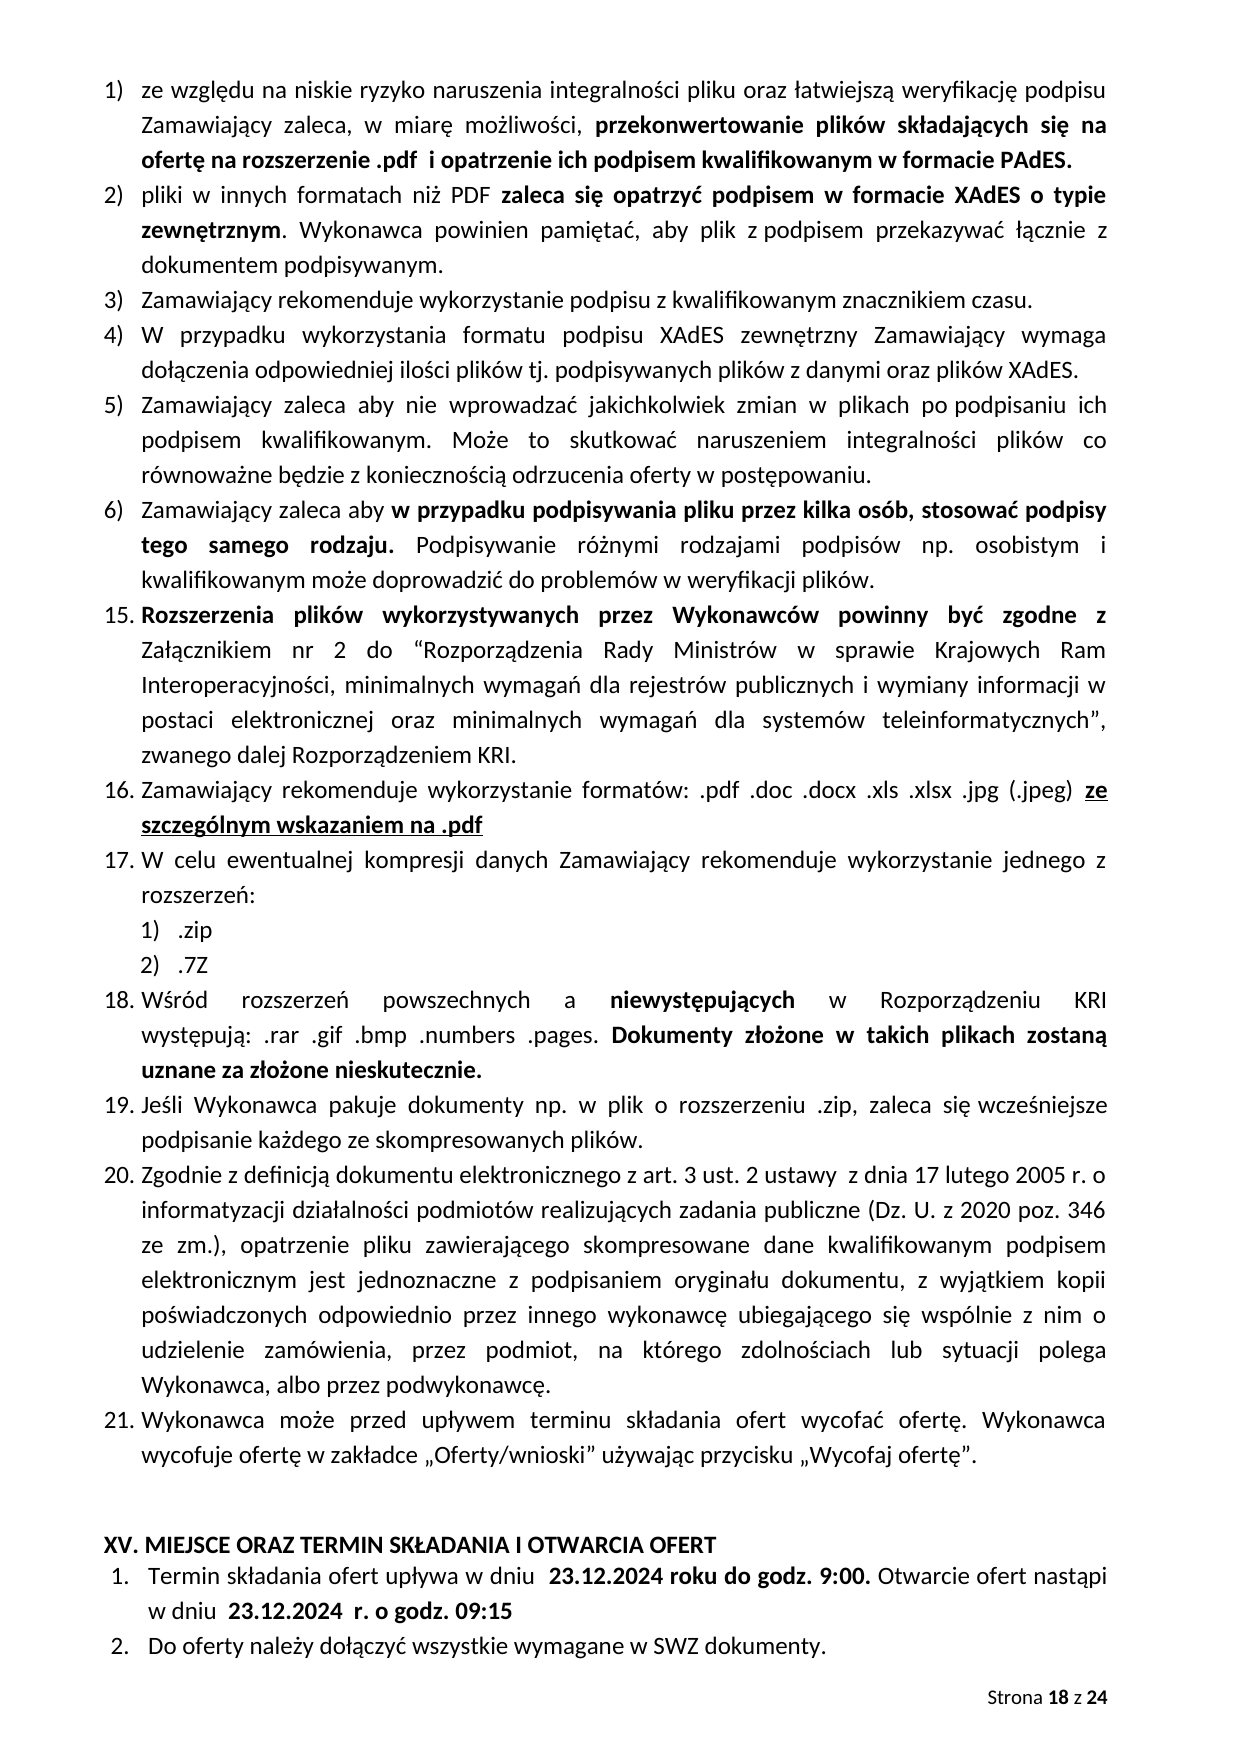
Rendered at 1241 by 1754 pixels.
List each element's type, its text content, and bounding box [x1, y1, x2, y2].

list Wykonawca może przed upływem terminu składania ofert wycofać ofertę. Wykonawca wycofuje ofertę w zakładce „Oferty/wnioski” używając przycisku „Wycofaj ofertę”. [103, 1579, 1107, 1644]
list Zgodnie z definicją dokumentu elektronicznego z art. 3 ust. 2 ustawy z dnia 17 lutego 2005 r. o informatyzacji działalności podmiotów realizujących zadania publiczne (Dz. U. z 2020 poz. 346 ze zm.), opatrzenie pliku zawierającego skompresowane dane kwalifikowanym podpisem elektronicznym jest jednoznaczne z podpisaniem oryginału dokumentu, z wyjątkiem kopii poświadczonych odpowiednio przez innego wykonawcę ubiegającego się wspólnie z nim o udzielenie zamówienia, przez podmiot, na którego zdolnościach lub sytuacji polega Wykonawca, albo przez podwykonawcę. [103, 1334, 1107, 1574]
list Jeśli Wykonawca pakuje dokumenty np. w plik o rozszerzeniu .zip, zaleca się wcześniejsze podpisanie każdego ze skompresowanych plików. [103, 1264, 1107, 1329]
list .7Z [140, 1124, 1107, 1154]
list Wśród rozszerzeń powszechnych a niewystępujących w Rozporządzeniu KRI występują: .rar .gif .bmp .numbers .pages. Dokumenty złożone w takich plikach zostaną uznane za złożone nieskutecznie. [103, 1159, 1107, 1259]
list Podpisy kwalifikowane wykorzystywane przez Wykonawców do podpisywania wszelkich plików muszą spełniać “Rozporządzenie Parlamentu Europejskiego i Rady w sprawie identyfikacji elektronicznej i usług zaufania w odniesieniu do transakcji elektronicznych na rynku wewnętrznym (eIDAS) (UE) nr 910/2014 - od 1 lipca 2016 roku”. [103, 74, 1107, 209]
list ze względu na niskie ryzyko naruszenia integralności pliku oraz łatwiejszą weryfikację podpisu Zamawiający zaleca, w miarę możliwości, przekonwertowanie plików składających się na ofertę na rozszerzenie .pdf i opatrzenie ich podpisem kwalifikowanym w formacie PAdES. [103, 249, 1107, 349]
list .zip [140, 1089, 1107, 1119]
list W celu ewentualnej kompresji danych Zamawiający rekomenduje wykorzystanie jednego z rozszerzeń: [103, 1019, 1107, 1084]
list Zamawiający rekomenduje wykorzystanie podpisu z kwalifikowanym znacznikiem czasu. [103, 459, 1107, 489]
list Zamawiający rekomenduje wykorzystanie formatów: .pdf .doc .docx .xls .xlsx .jpg (.jpeg) ze szczególnym wskazaniem na .pdf [103, 949, 1107, 1014]
list Rozszerzenia plików wykorzystywanych przez Wykonawców powinny być zgodne z Załącznikiem nr 2 do “Rozporządzenia Rady Ministrów w sprawie Krajowych Ram Interoperacyjności, minimalnych wymagań dla rejestrów publicznych i wymiany informacji w postaci elektronicznej oraz minimalnych wymagań dla systemów teleinformatycznych”, zwanego dalej Rozporządzeniem KRI. [103, 774, 1107, 944]
list Zamawiający zaleca aby nie wprowadzać jakichkolwiek zmian w plikach po podpisaniu ich podpisem kwalifikowanym. Może to skutkować naruszeniem integralności plików co równoważne będzie z koniecznością odrzucenia oferty w postępowaniu. [103, 564, 1107, 664]
list Stosując kwalifikowany podpis elektroniczny: [103, 214, 1107, 244]
list W przypadku wykorzystania formatu podpisu XAdES zewnętrzny Zamawiający wymaga dołączenia odpowiedniej ilości plików tj. podpisywanych plików z danymi oraz plików XAdES. [103, 494, 1107, 559]
list Zamawiający zaleca aby w przypadku podpisywania pliku przez kilka osób, stosować podpisy tego samego rodzaju. Podpisywanie różnymi rodzajami podpisów np. osobistym i kwalifikowanym może doprowadzić do problemów w weryfikacji plików. [103, 669, 1107, 769]
list pliki w innych formatach niż PDF zaleca się opatrzyć podpisem w formacie XAdES o typie zewnętrznym. Wykonawca powinien pamiętać, aby plik z podpisem przekazywać łącznie z dokumentem podpisywanym. [103, 354, 1107, 454]
